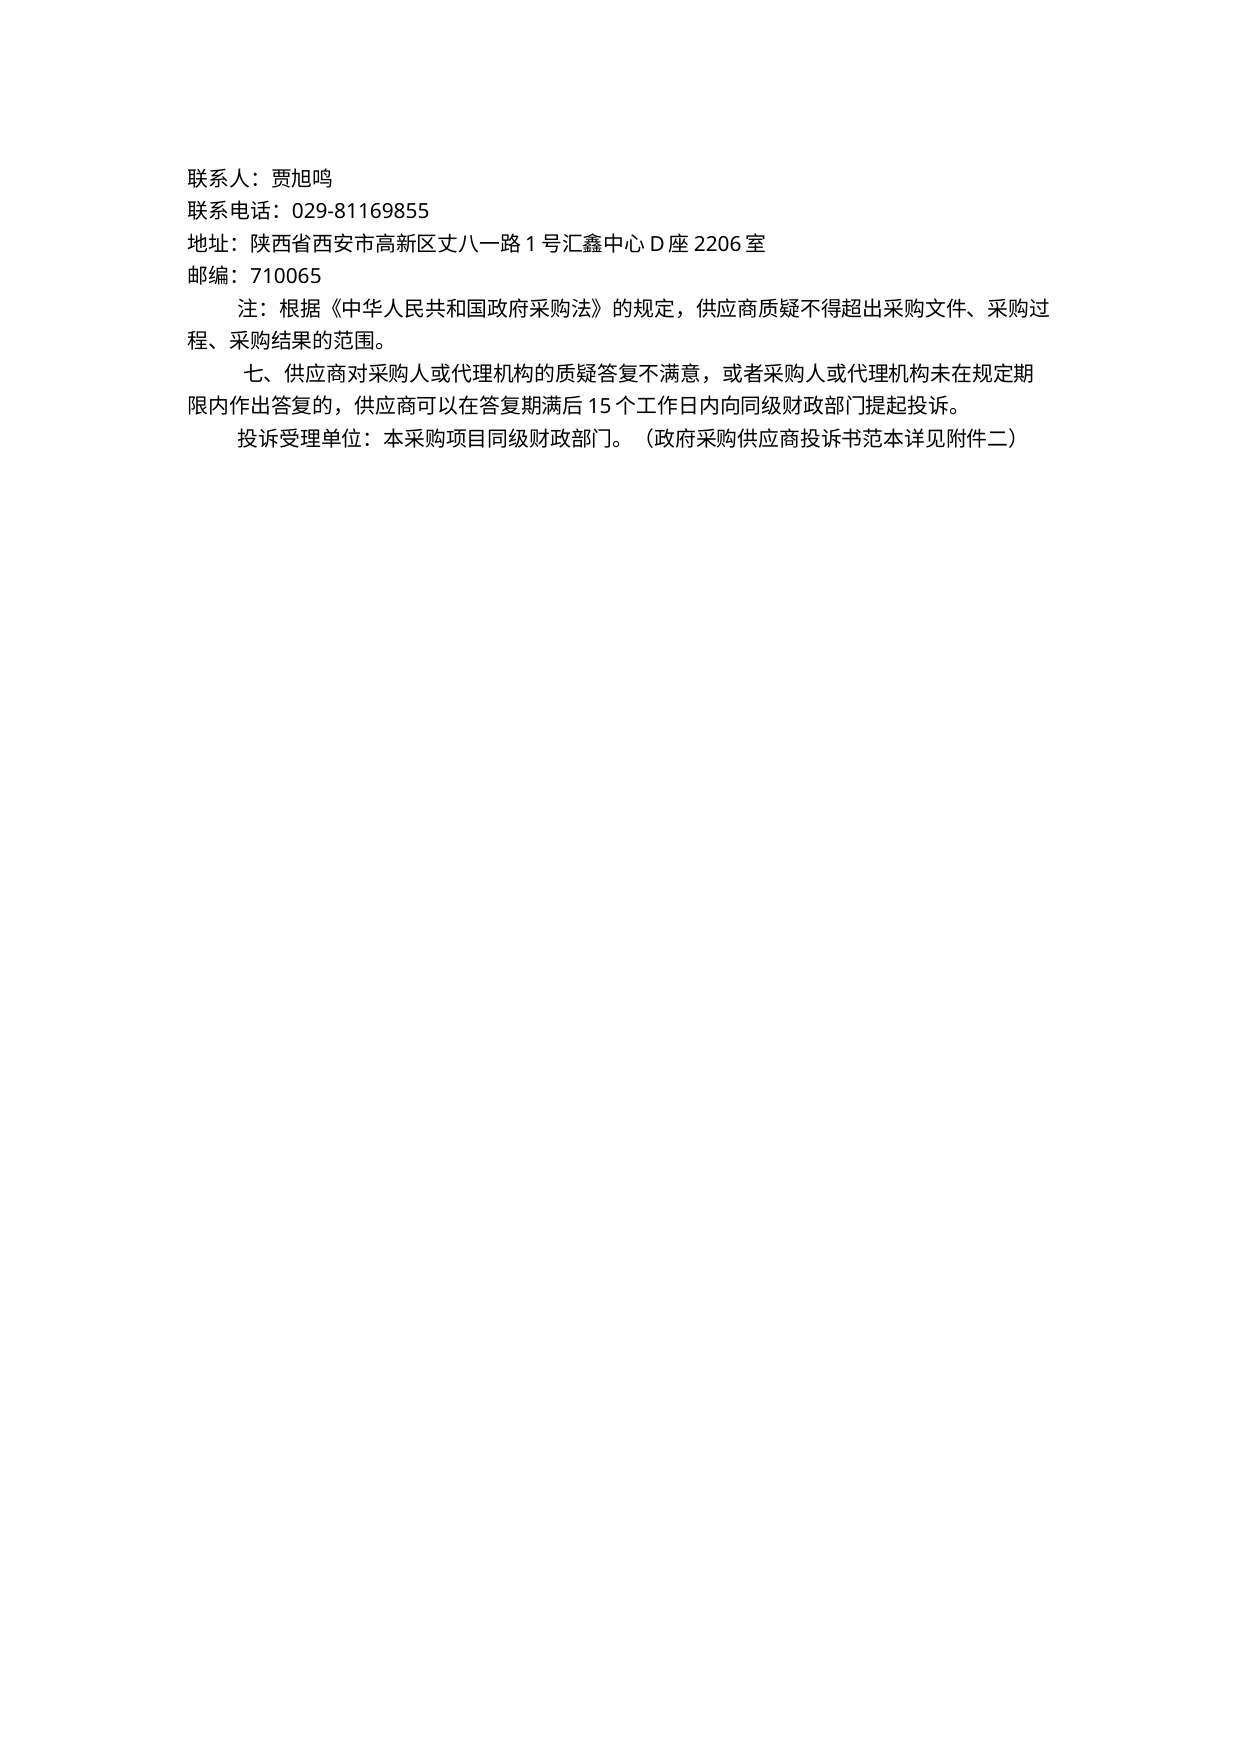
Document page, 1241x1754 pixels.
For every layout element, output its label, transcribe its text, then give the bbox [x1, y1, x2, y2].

text 投诉受理单位：本采购项目同级财政部门。（政府采购供应商投诉书范本详见附件二） [187, 422, 1053, 454]
text 地址：陕西省西安市高新区丈八一路1号汇鑫中心D座2206室 [187, 227, 1053, 259]
text 联系人：贾旭鸣 [187, 162, 1053, 194]
text 联系电话：029-81169855 [187, 194, 1053, 227]
text 邮编：710065 [187, 259, 1053, 292]
text 注：根据《中华人民共和国政府采购法》的规定，供应商质疑不得超出采购文件、采购过程、采购结果的范围。 [187, 292, 1053, 357]
text 七、供应商对采购人或代理机构的质疑答复不满意，或者采购人或代理机构未在规定期限内作出答复的，供应商可以在答复期满后15个工作日内向同级财政部门提起投诉。 [187, 357, 1053, 422]
